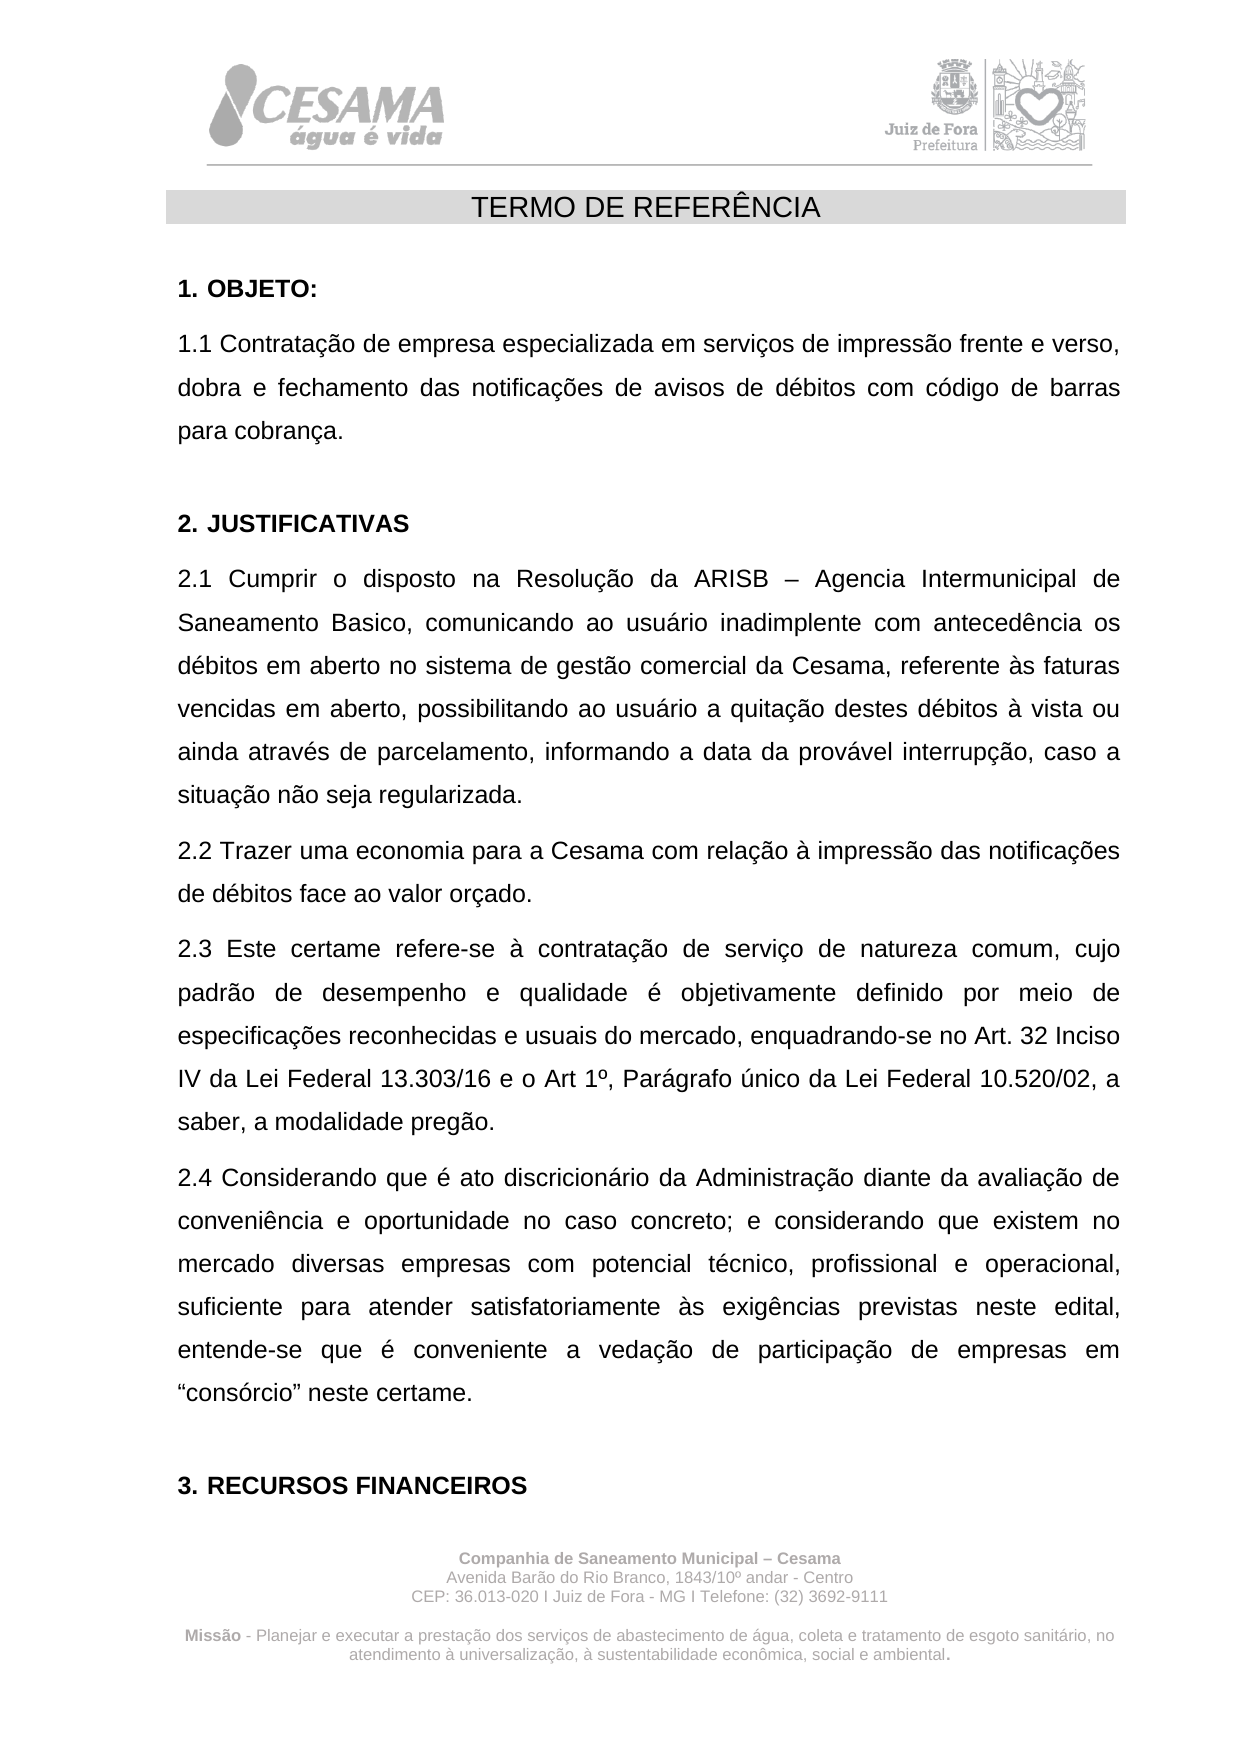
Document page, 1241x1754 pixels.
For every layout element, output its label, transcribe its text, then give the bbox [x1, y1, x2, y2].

text 2.3 Este certame refere-se à contratação de serviço de natureza comum, cujo padrão de desempenho e qualidade é objetivamente definido por meio de especificações reconhecidas e usuais do mercado, enquadrando-se no Art. 32 Inciso IV da Lei Federal 13.303/16 e o Art 1º, Parágrafo único da Lei Federal 10.520/02, a saber, a modalidade pregão. [177, 934, 1122, 1136]
picture [206, 59, 1093, 166]
list RECURSOS FINANCEIROS [177, 1471, 1122, 1500]
text 2.4 Considerando que é ato discricionário da Administração diante da avaliação de conveniência e oportunidade no caso concreto; e considerando que existem no mercado diversas empresas com potencial técnico, profissional e operacional, suficiente para atender satisfatoriamente às exigências previstas neste edital, entende-se que é conveniente a vedação de participação de empresas em “consórcio” neste certame. [177, 1163, 1122, 1407]
text 1.1 Contratação de empresa especializada em serviços de impressão frente e verso, dobra e fechamento das notificações de avisos de débitos com código de barras para cobrança. [177, 329, 1122, 444]
text 2.2 Trazer uma economia para a Cesama com relação à impressão das notificações de débitos face ao valor orçado. [177, 836, 1122, 908]
list OBJETO: [177, 274, 1122, 303]
table_header TERMO DE REFERÊNCIA [166, 190, 1126, 224]
list JUSTIFICATIVAS [177, 509, 1122, 538]
text 2.1 Cumprir o disposto na Resolução da ARISB – Agencia Intermunicipal de Saneamento Basico, comunicando ao usuário inadimplente com antecedência os débitos em aberto no sistema de gestão comercial da Cesama, referente às faturas vencidas em aberto, possibilitando ao usuário a quitação destes débitos à vista ou ainda através de parcelamento, informando a data da provável interrupção, caso a situação não seja regularizada. [177, 564, 1122, 809]
